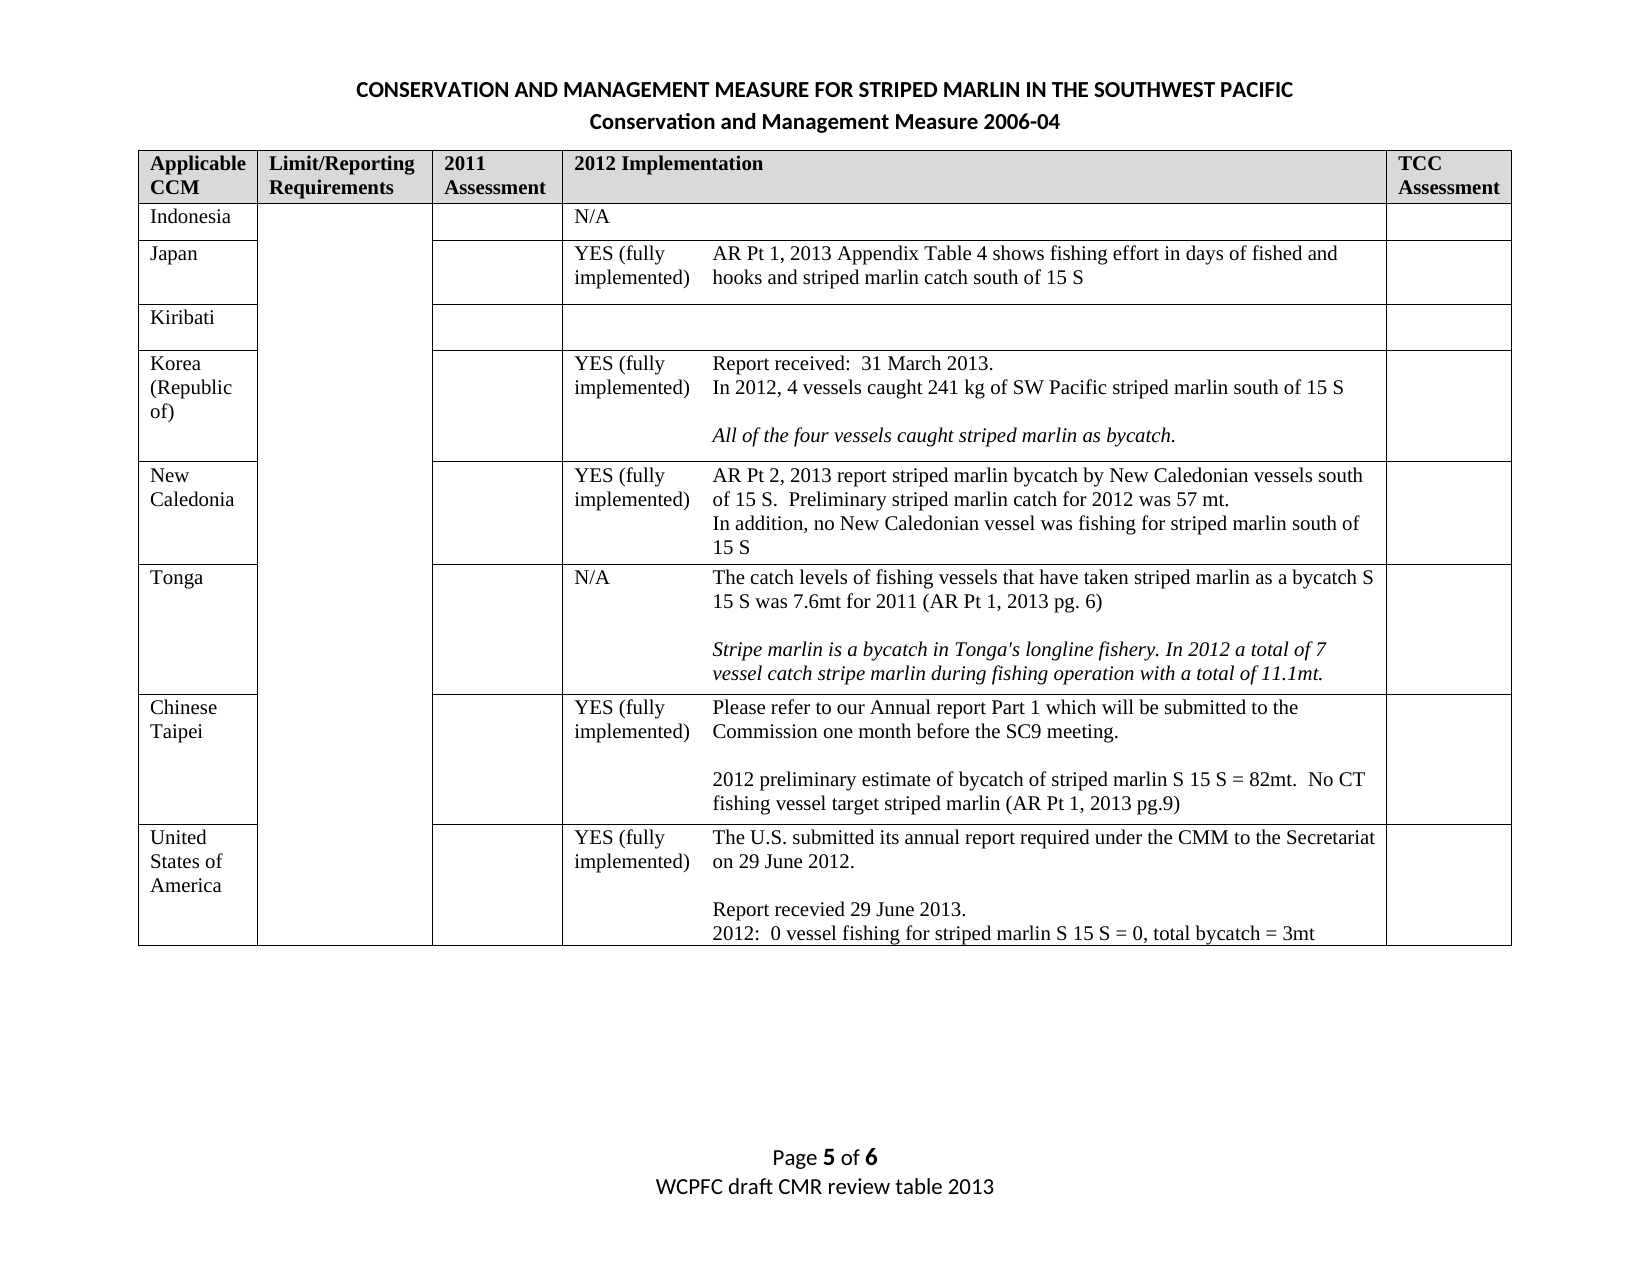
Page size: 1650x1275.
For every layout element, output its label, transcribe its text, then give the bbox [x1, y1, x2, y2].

table_cell [563, 305, 701, 350]
table_cell YES (fully implemented) [563, 351, 701, 461]
table_cell [1387, 825, 1511, 945]
table_cell The catch levels of fishing vessels that have taken striped marlin as a bycatch S 15 S was 7.6mt for 2011 (AR Pt 1, 2013 pg. 6) Stripe marlin is a bycatch in Tonga's longline fishery. In 2012 a total of 7 vessel catch stripe marlin during fishing operation with a total of 11.1mt. [701, 565, 1386, 694]
table_cell [433, 695, 562, 824]
table_cell Tonga [139, 565, 257, 694]
table_cell The U.S. submitted its annual report required under the CMM to the Secretariat on 29 June 2012. Report recevied 29 June 2013. 2012: 0 vessel fishing for striped marlin S 15 S = 0, total bycatch = 3mt [701, 825, 1386, 945]
table_cell [433, 825, 562, 945]
table_cell Chinese Taipei [139, 695, 257, 824]
table_cell Korea (Republic of) [139, 351, 257, 461]
table_cell United States of America [139, 825, 257, 945]
table_cell New Caledonia [139, 462, 257, 563]
table_cell [1387, 462, 1511, 563]
table_header Applicable CCM [139, 151, 257, 203]
table_cell [701, 204, 1386, 239]
table_cell [1387, 565, 1511, 694]
table_cell AR Pt 1, 2013 Appendix Table 4 shows fishing effort in days of fished and hooks and striped marlin catch south of 15 S [701, 241, 1386, 304]
table_cell [1387, 305, 1511, 350]
table_cell YES (fully implemented) [563, 241, 701, 304]
table_cell [433, 565, 562, 694]
table_cell Indonesia [139, 204, 257, 239]
table_cell Japan [139, 241, 257, 304]
table_cell [433, 204, 562, 239]
table_cell YES (fully implemented) [563, 695, 701, 824]
table_cell Kiribati [139, 305, 257, 350]
table_cell [1387, 204, 1511, 239]
table_cell [1387, 351, 1511, 461]
table_cell N/A [563, 204, 701, 239]
table_cell Please refer to our Annual report Part 1 which will be submitted to the Commission one month before the SC9 meeting. 2012 preliminary estimate of bycatch of striped marlin S 15 S = 82mt. No CT fishing vessel target striped marlin (AR Pt 1, 2013 pg.9) [701, 695, 1386, 824]
table_cell [701, 305, 1386, 350]
table_cell [433, 462, 562, 563]
table_cell [433, 305, 562, 350]
table_cell AR Pt 2, 2013 report striped marlin bycatch by New Caledonian vessels south of 15 S. Preliminary striped marlin catch for 2012 was 57 mt. In addition, no New Caledonian vessel was fishing for striped marlin south of 15 S [701, 462, 1386, 563]
table_header Limit/Reporting Requirements [258, 151, 432, 203]
table_cell Report received: 31 March 2013. In 2012, 4 vessels caught 241 kg of SW Pacific striped marlin south of 15 S All of the four vessels caught striped marlin as bycatch. [701, 351, 1386, 461]
table_header 2011 Assessment [433, 151, 562, 203]
table_header TCC Assessment [1387, 151, 1511, 203]
table_cell YES (fully implemented) [563, 825, 701, 945]
table_cell N/A [563, 565, 701, 694]
table_cell [1387, 241, 1511, 304]
table_header 2012 Implementation [563, 151, 1386, 203]
table_cell YES (fully implemented) [563, 462, 701, 563]
table_cell [433, 351, 562, 461]
table_cell [1387, 695, 1511, 824]
table_cell [433, 241, 562, 304]
